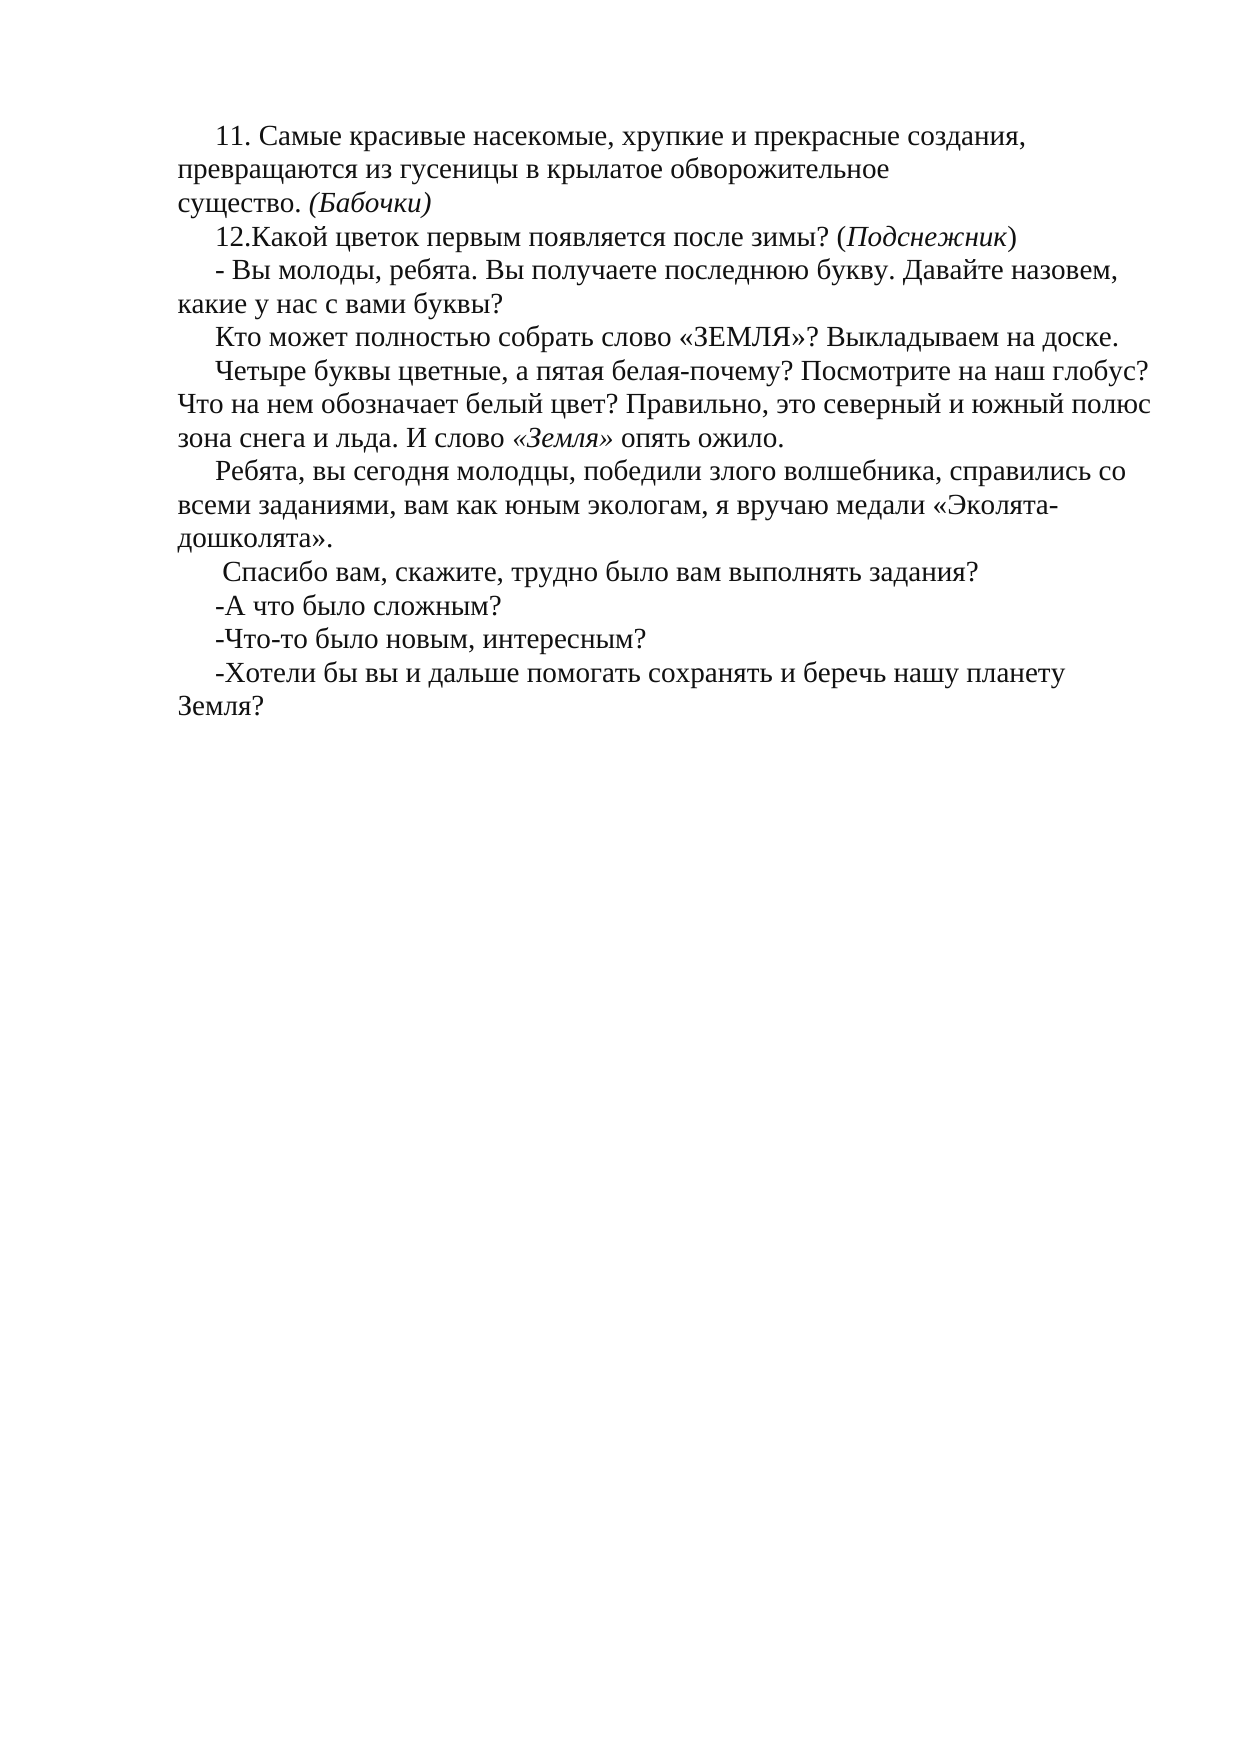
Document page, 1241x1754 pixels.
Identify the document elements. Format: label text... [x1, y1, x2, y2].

text 11. Самые красивые насекомые, хрупкие и прекрасные создания, превращаются из гусеницы в крылатое обворожительное существо. (Бабочки) [177, 118, 1152, 219]
text -А что было сложным? [177, 588, 1152, 621]
text Спасибо вам, скажите, трудно было вам выполнять задания? [177, 554, 1152, 588]
text Ребята, вы сегодня молодцы, победили злого волшебника, справились со всеми заданиями, вам как юным экологам, я вручаю медали «Эколята-дошколята». [177, 453, 1152, 554]
text - Вы молоды, ребята. Вы получаете последнюю букву. Давайте назовем, какие у нас с вами буквы? [177, 252, 1152, 319]
text -Что-то было новым, интересным? [177, 621, 1152, 655]
text 12.Какой цветок первым появляется после зимы? (Подснежник) [177, 219, 1152, 252]
text -Хотели бы вы и дальше помогать сохранять и беречь нашу планету Земля? [177, 655, 1152, 722]
text Кто может полностью собрать слово «ЗЕМЛЯ»? Выкладываем на доске. [177, 319, 1152, 353]
text Четыре буквы цветные, а пятая белая-почему? Посмотрите на наш глобус? Что на нем обозначает белый цвет? Правильно, это северный и южный полюс зона снега и льда. И слово «Земля» опять ожило. [177, 353, 1152, 453]
